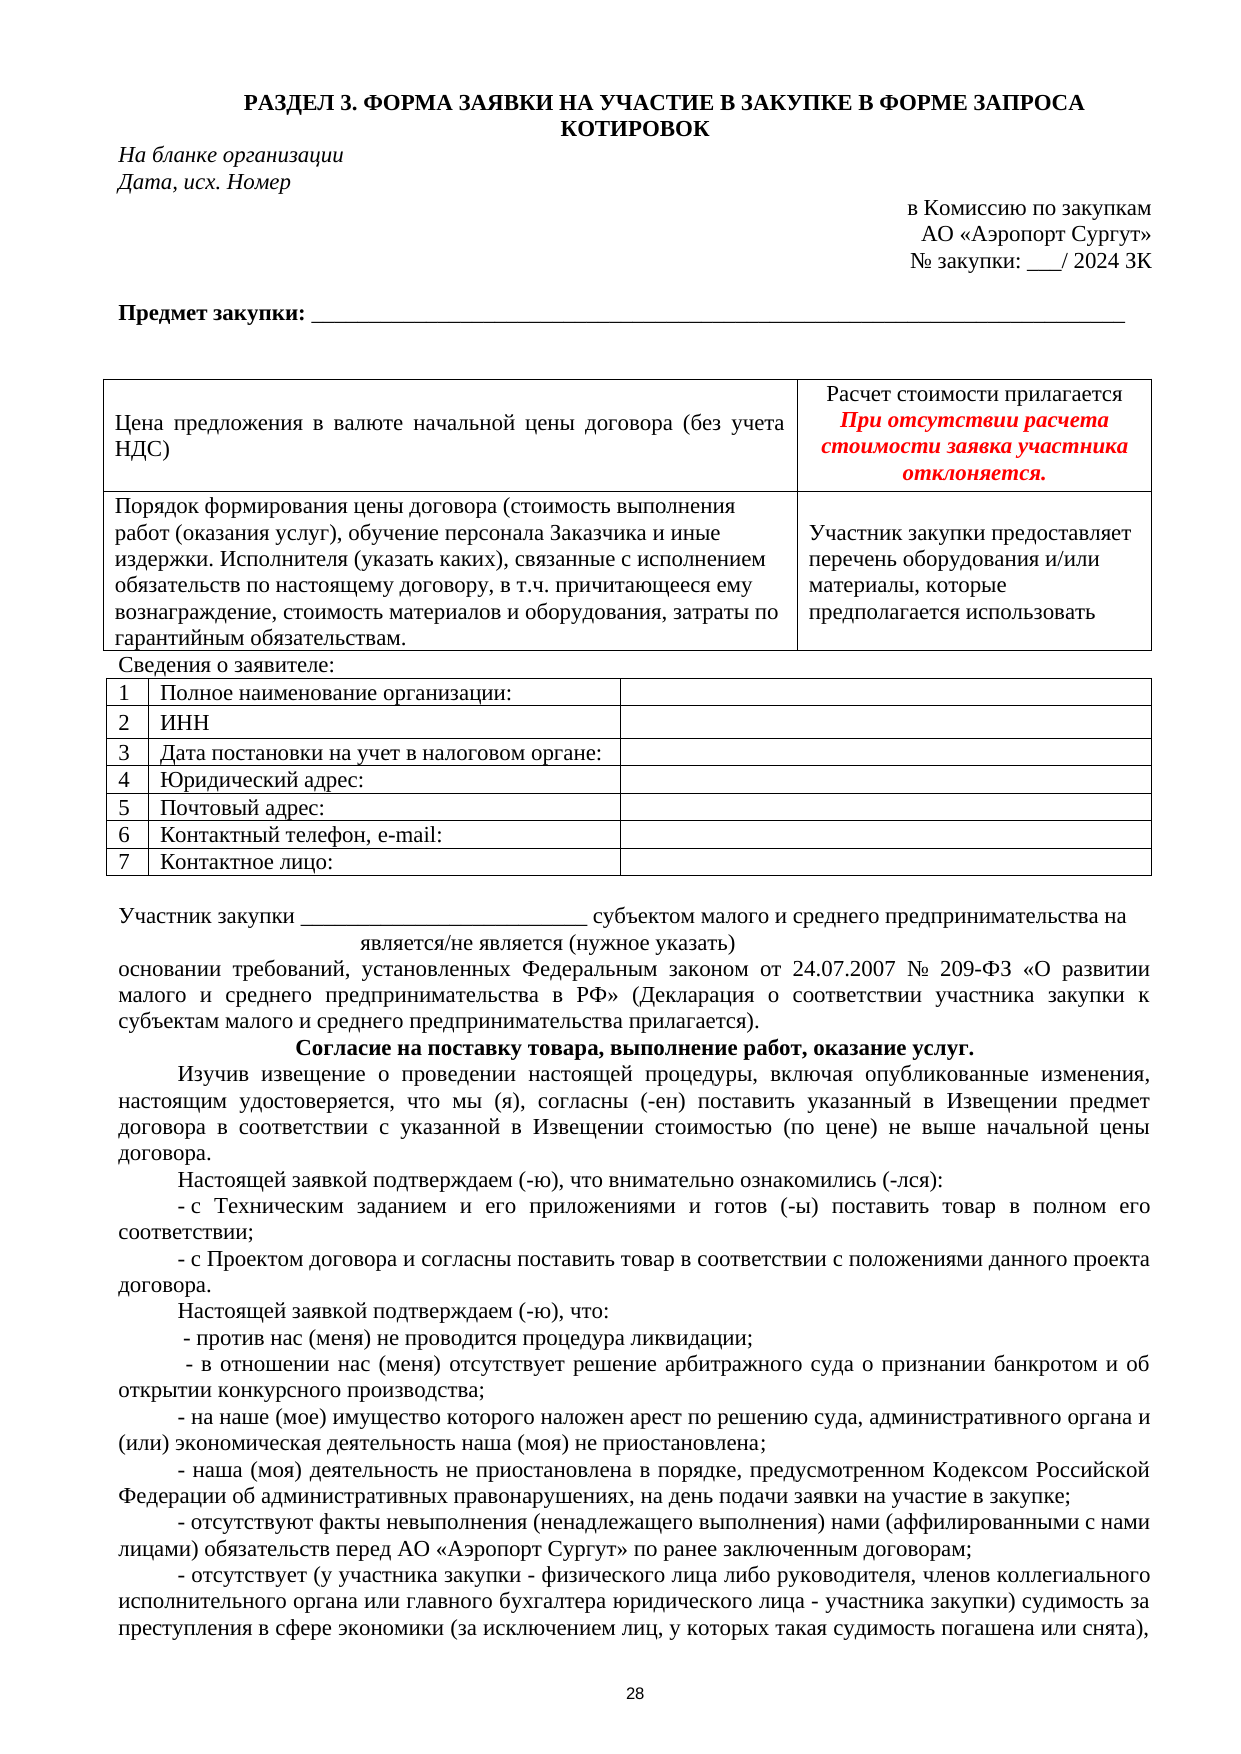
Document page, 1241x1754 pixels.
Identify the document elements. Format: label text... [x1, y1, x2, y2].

table_cell 6 [107, 821, 148, 847]
text основании требований, установленных Федеральным законом от 24.07.2007 № 209-ФЗ «О развитии малого и среднего предпринимательства в РФ» (Декларация о соответствии участника закупки к субъектам малого и среднего предпринимательства прилагается). [118, 955, 1152, 1034]
table_header Полное наименование организации: [149, 679, 620, 705]
table_cell [621, 739, 1151, 765]
text Изучив извещение о проведении настоящей процедуры, включая опубликованные изменения, настоящим удостоверяется, что мы (я), согласны (-ен) поставить указанный в Извещении предмет договора в соответствии с указанной в Извещении стоимостью (по цене) не выше начальной цены договора. [118, 1060, 1152, 1166]
text АО «Аэропорт Сургут» [118, 220, 1152, 247]
text РАЗДЕЛ 3. ФОРМА ЗАЯВКИ НА УЧАСТИЕ В ЗАКУПКЕ В ФОРМЕ ЗАПРОСА КОТИРОВОК [118, 89, 1152, 141]
table_cell [621, 706, 1151, 738]
table_cell Контактный телефон, e-mail: [149, 821, 620, 847]
table_cell 7 [107, 849, 148, 875]
text № закупки: ___/ 2024 ЗК [118, 247, 1152, 273]
text - отсутствуют факты невыполнения (ненадлежащего выполнения) нами (аффилированными с нами лицами) обязательств перед АО «Аэропорт Сургут» по ранее заключенным договорам; [118, 1508, 1152, 1561]
text Согласие на поставку товара, выполнение работ, оказание услуг. [118, 1034, 1152, 1060]
table_cell 5 [107, 794, 148, 820]
text Дата, исх. Номер [118, 168, 1152, 194]
text Настоящей заявкой подтверждаем (-ю), что внимательно ознакомились (-лся): [118, 1166, 1152, 1192]
table_cell Почтовый адрес: [149, 794, 620, 820]
table_cell 2 [107, 706, 148, 738]
table_cell ИНН [149, 706, 620, 738]
text - с Техническим заданием и его приложениями и готов (-ы) поставить товар в полном его соответствии; [118, 1192, 1152, 1245]
text в Комиссию по закупкам [118, 194, 1152, 220]
table_cell [621, 821, 1151, 847]
table_cell 3 [107, 739, 148, 765]
text - на наше (мое) имущество которого наложен арест по решению суда, административного органа и (или) экономическая деятельность наша (моя) не приостановлена; [118, 1403, 1152, 1456]
table_cell 4 [107, 766, 148, 793]
table_cell Юридический адрес: [149, 766, 620, 793]
table_cell [621, 766, 1151, 793]
text - наша (моя) деятельность не приостановлена в порядке, предусмотренном Кодексом Российской Федерации об административных правонарушениях, на день подачи заявки на участие в закупке; [118, 1456, 1152, 1508]
table_cell Дата постановки на учет в налоговом органе: [149, 739, 620, 765]
text Участник закупки _________________________ субъектом малого и среднего предпринимательства на [118, 902, 1152, 928]
text На бланке организации [118, 141, 1152, 168]
text - с Проектом договора и согласны поставить товар в соответствии с положениями данного проекта договора. [118, 1245, 1152, 1297]
table_cell Контактное лицо: [149, 849, 620, 875]
text является/не является (нужное указать) [177, 928, 1152, 955]
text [118, 1561, 1152, 1640]
table_header Расчет стоимости прилагается При отсутствии расчета стоимости заявка участника отклоняется. [798, 380, 1151, 491]
table_header Цена предложения в валюте начальной цены договора (без учета НДС) [104, 380, 797, 491]
text Сведения о заявителе: [118, 651, 1152, 678]
text Предмет закупки: _______________________________________________________________________ [118, 299, 1152, 326]
table_header [621, 679, 1151, 705]
text - в отношении нас (меня) отсутствует решение арбитражного суда о признании банкротом и об открытии конкурсного производства; [118, 1350, 1152, 1403]
table_cell [621, 849, 1151, 875]
text - против нас (меня) не проводится процедура ликвидации; [118, 1324, 1152, 1350]
table_cell Порядок формирования цены договора (стоимость выполнения работ (оказания услуг), обучение персонала Заказчика и иные издержки. Исполнителя (указать каких), связанные с исполнением обязательств по настоящему договору, в т.ч. причитающееся ему вознаграждение, стоимость материалов и оборудования, затраты по гарантийным обязательствам. [104, 492, 797, 650]
table_cell [621, 794, 1151, 820]
text Настоящей заявкой подтверждаем (-ю), что: [118, 1297, 1152, 1324]
table_cell Участник закупки предоставляет перечень оборудования и/или материалы, которые предполагается использовать [798, 492, 1151, 650]
table_header 1 [107, 679, 148, 705]
